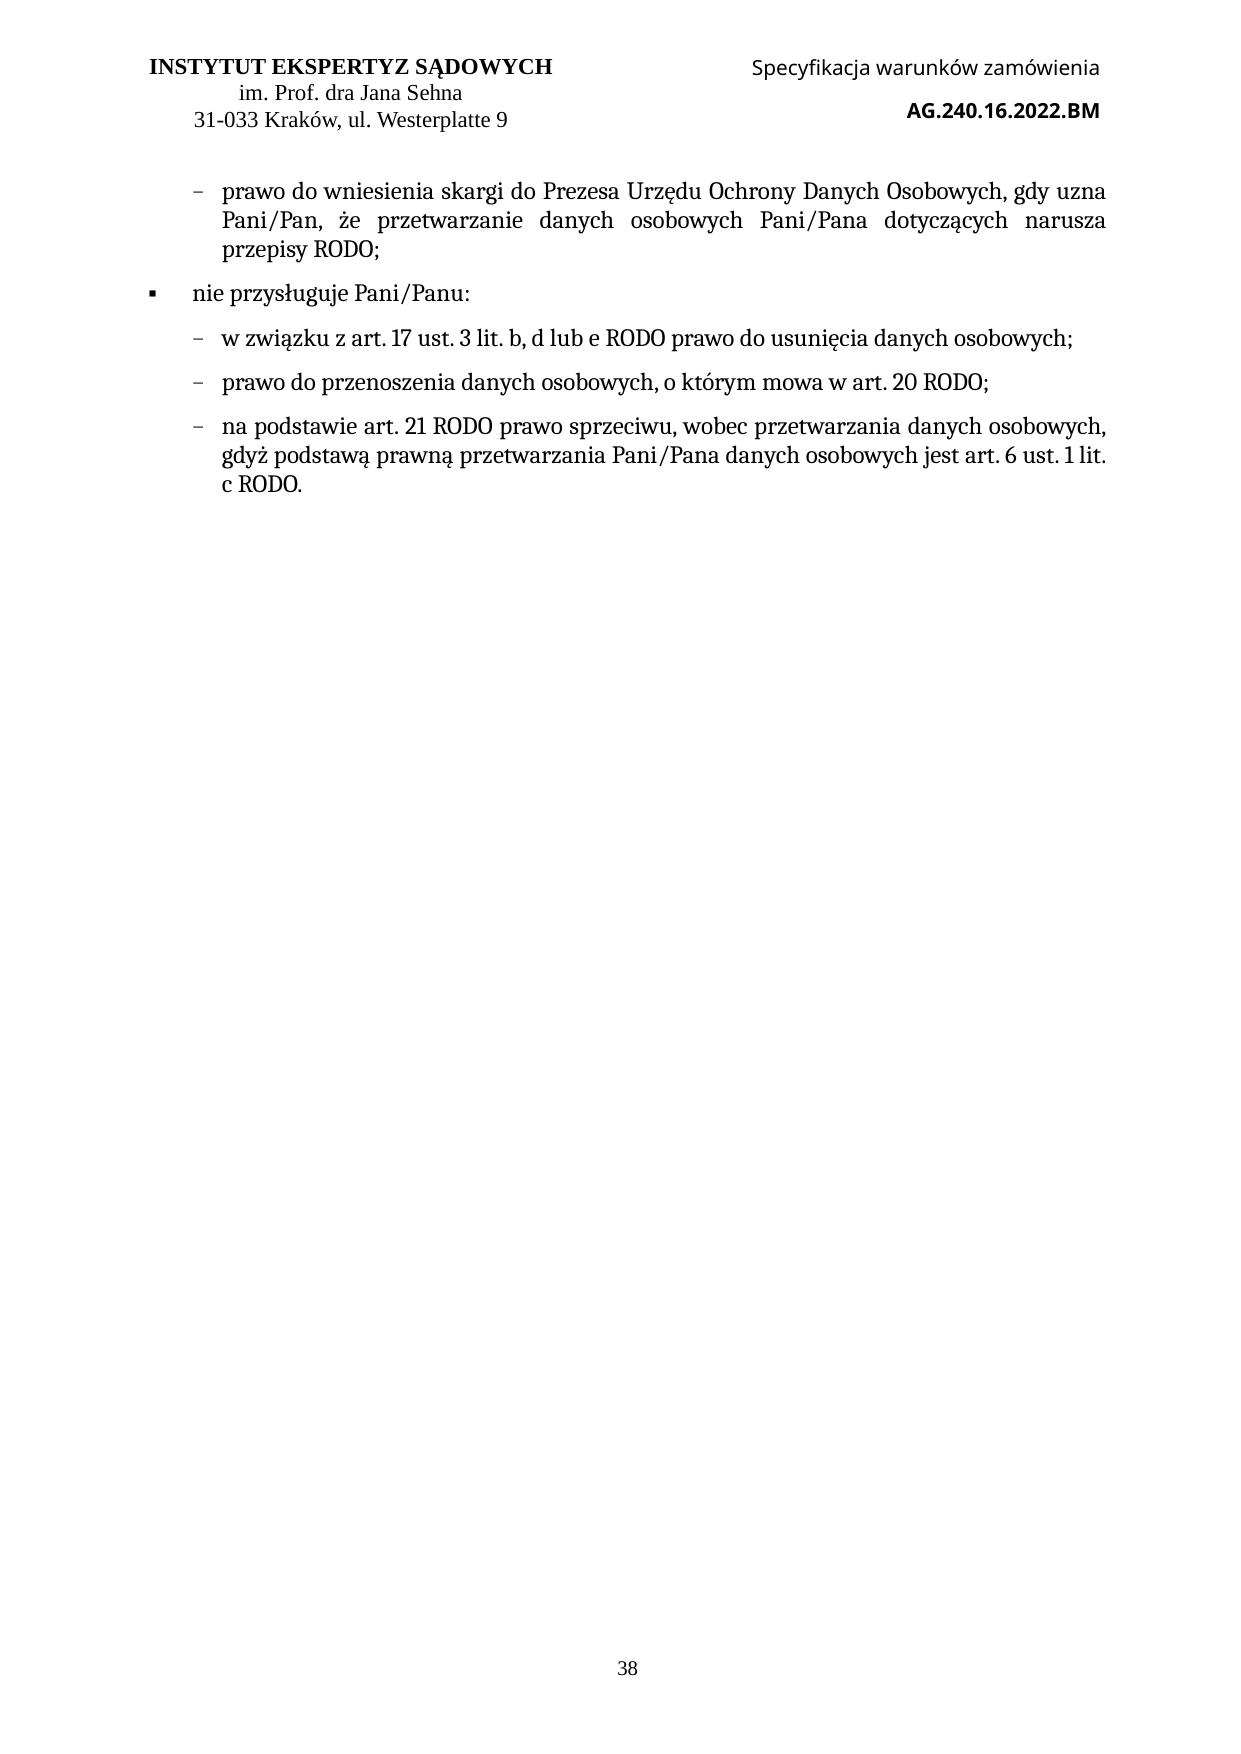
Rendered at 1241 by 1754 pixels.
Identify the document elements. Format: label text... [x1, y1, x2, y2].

list prawo do wniesienia skargi do Prezesa Urzędu Ochrony Danych Osobowych, gdy uzna Pani/Pan, że przetwarzanie danych osobowych Pani/Pana dotyczących narusza przepisy RODO; [192, 177, 1107, 263]
list nie przysługuje Pani/Panu: [148, 279, 1107, 308]
list prawo do przenoszenia danych osobowych, o którym mowa w art. 20 RODO; [192, 368, 1107, 397]
list na podstawie art. 21 RODO prawo sprzeciwu, wobec przetwarzania danych osobowych, gdyż podstawą prawną przetwarzania Pani/Pana danych osobowych jest art. 6 ust. 1 lit. c RODO. [192, 412, 1107, 498]
list w związku z art. 17 ust. 3 lit. b, d lub e RODO prawo do usunięcia danych osobowych; [192, 323, 1107, 352]
